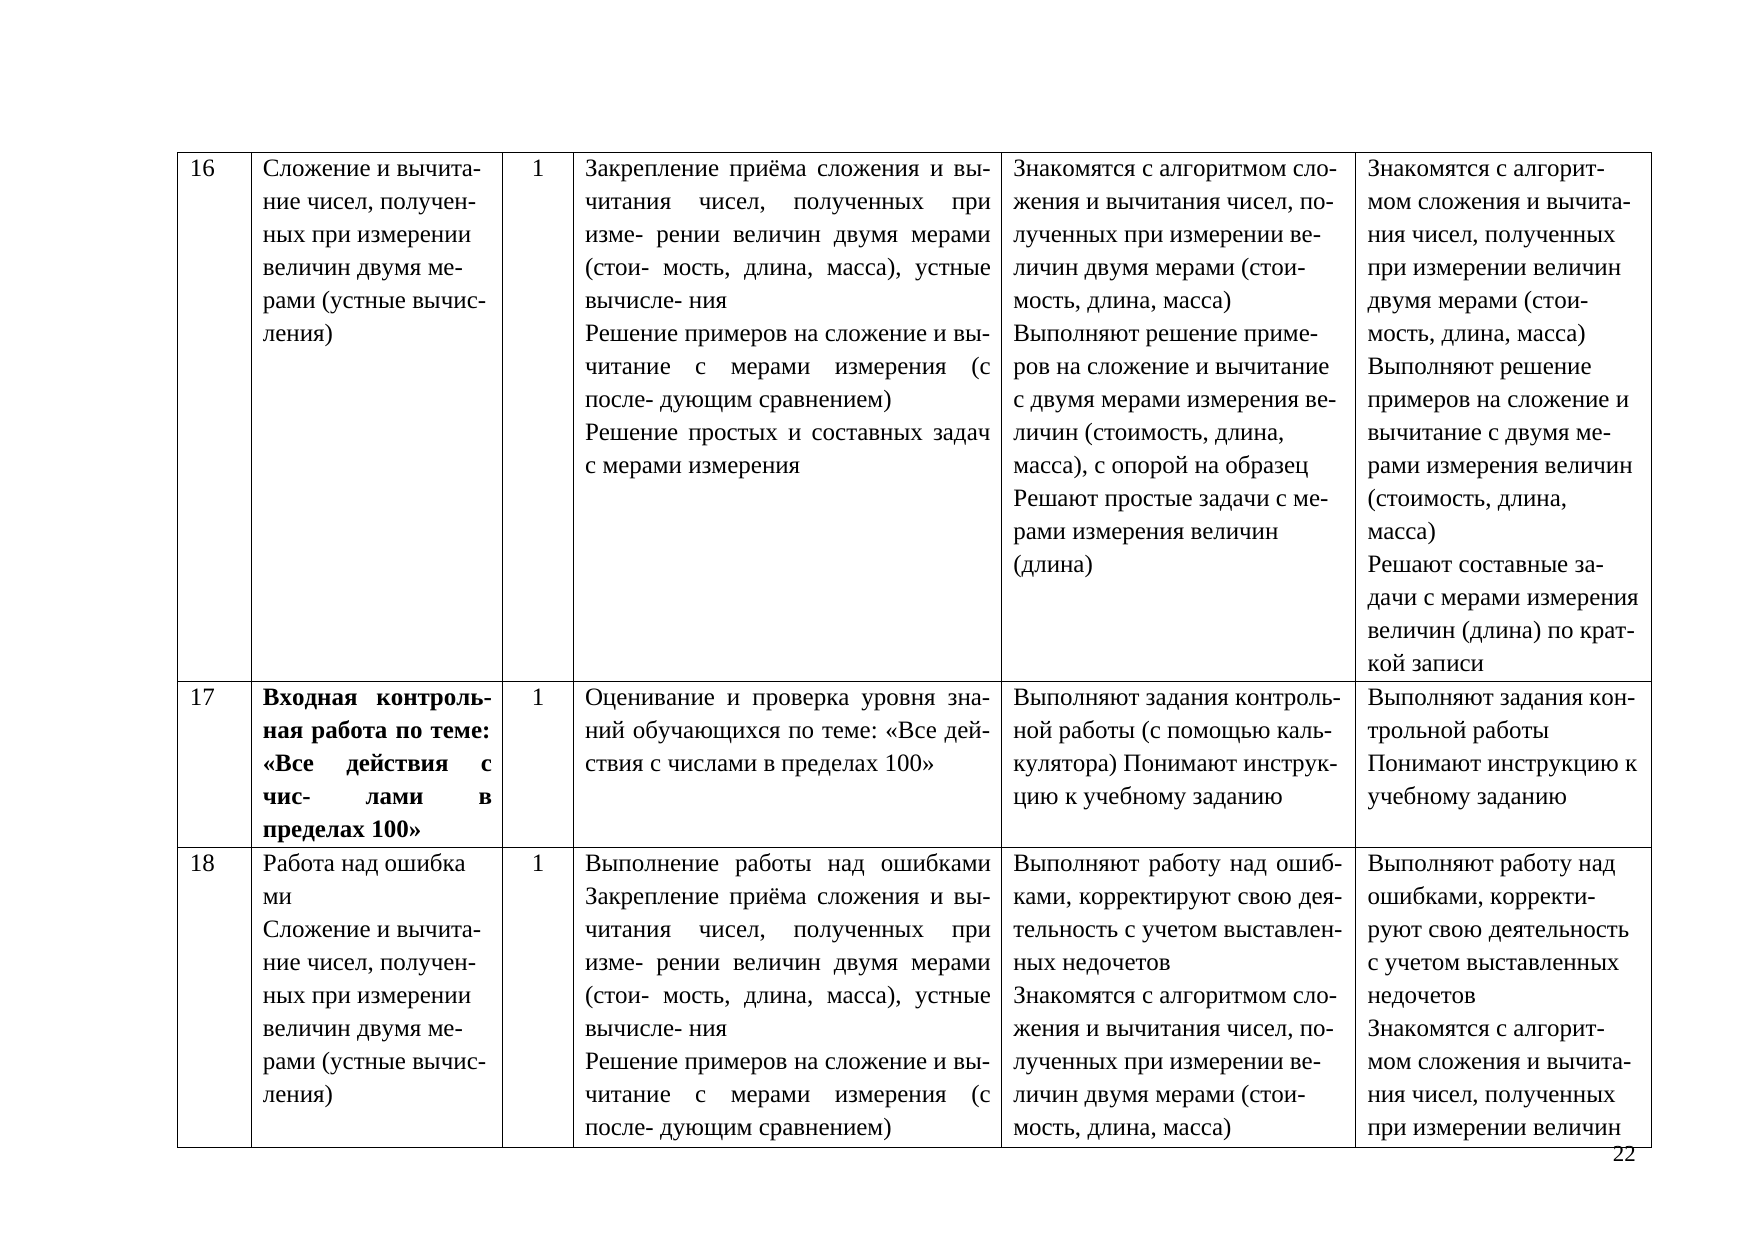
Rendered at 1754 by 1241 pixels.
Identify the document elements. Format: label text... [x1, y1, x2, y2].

table_cell Выполняют задания контроль- ной работы (с помощью каль- кулятора) Понимают инструк- цию к учебному заданию [1002, 682, 1355, 847]
table_cell 1 [503, 682, 573, 847]
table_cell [574, 848, 1001, 1147]
table_cell Входная контроль- ная работа по теме: «Все действия с чис- лами в пределах 100» [252, 682, 502, 847]
table_header 1 [503, 153, 573, 681]
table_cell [1356, 848, 1651, 1147]
table_cell 1 [503, 848, 573, 1147]
table_header Сложение и вычита- ние чисел, получен- ных при измерении величин двумя ме- рами (устные вычис- ления) [252, 153, 502, 681]
table_cell 18 [178, 848, 251, 1147]
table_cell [252, 848, 502, 1147]
table_cell Оценивание и проверка уровня зна- ний обучающихся по теме: «Все дей- ствия с числами в пределах 100» [574, 682, 1001, 847]
table_header Знакомятся с алгорит- мом сложения и вычита- ния чисел, полученных при измерении величин двумя мерами (стои- мость, длина, масса) Выполняют решение примеров на сложение и вычитание с двумя ме- рами измерения величин (стоимость, длина, масса) Решают составные за- дачи с мерами измерения величин (длина) по крат- кой записи [1356, 153, 1651, 681]
table_header Закрепление приёма сложения и вы- читания чисел, полученных при изме- рении величин двумя мерами (стои- мость, длина, масса), устные вычисле- ния Решение примеров на сложение и вы- читание с мерами измерения (с после- дующим сравнением) Решение простых и составных задач с мерами измерения [574, 153, 1001, 681]
table_header Знакомятся с алгоритмом сло- жения и вычитания чисел, по- лученных при измерении ве- личин двумя мерами (стои- мость, длина, масса) Выполняют решение приме- ров на сложение и вычитание с двумя мерами измерения ве- личин (стоимость, длина, масса), с опорой на образец Решают простые задачи с ме- рами измерения величин (длина) [1002, 153, 1355, 681]
table_cell 17 [178, 682, 251, 847]
table_header 16 [178, 153, 251, 681]
table_cell Выполняют задания кон- трольной работы Понимают инструкцию к учебному заданию [1356, 682, 1651, 847]
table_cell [1002, 848, 1355, 1147]
